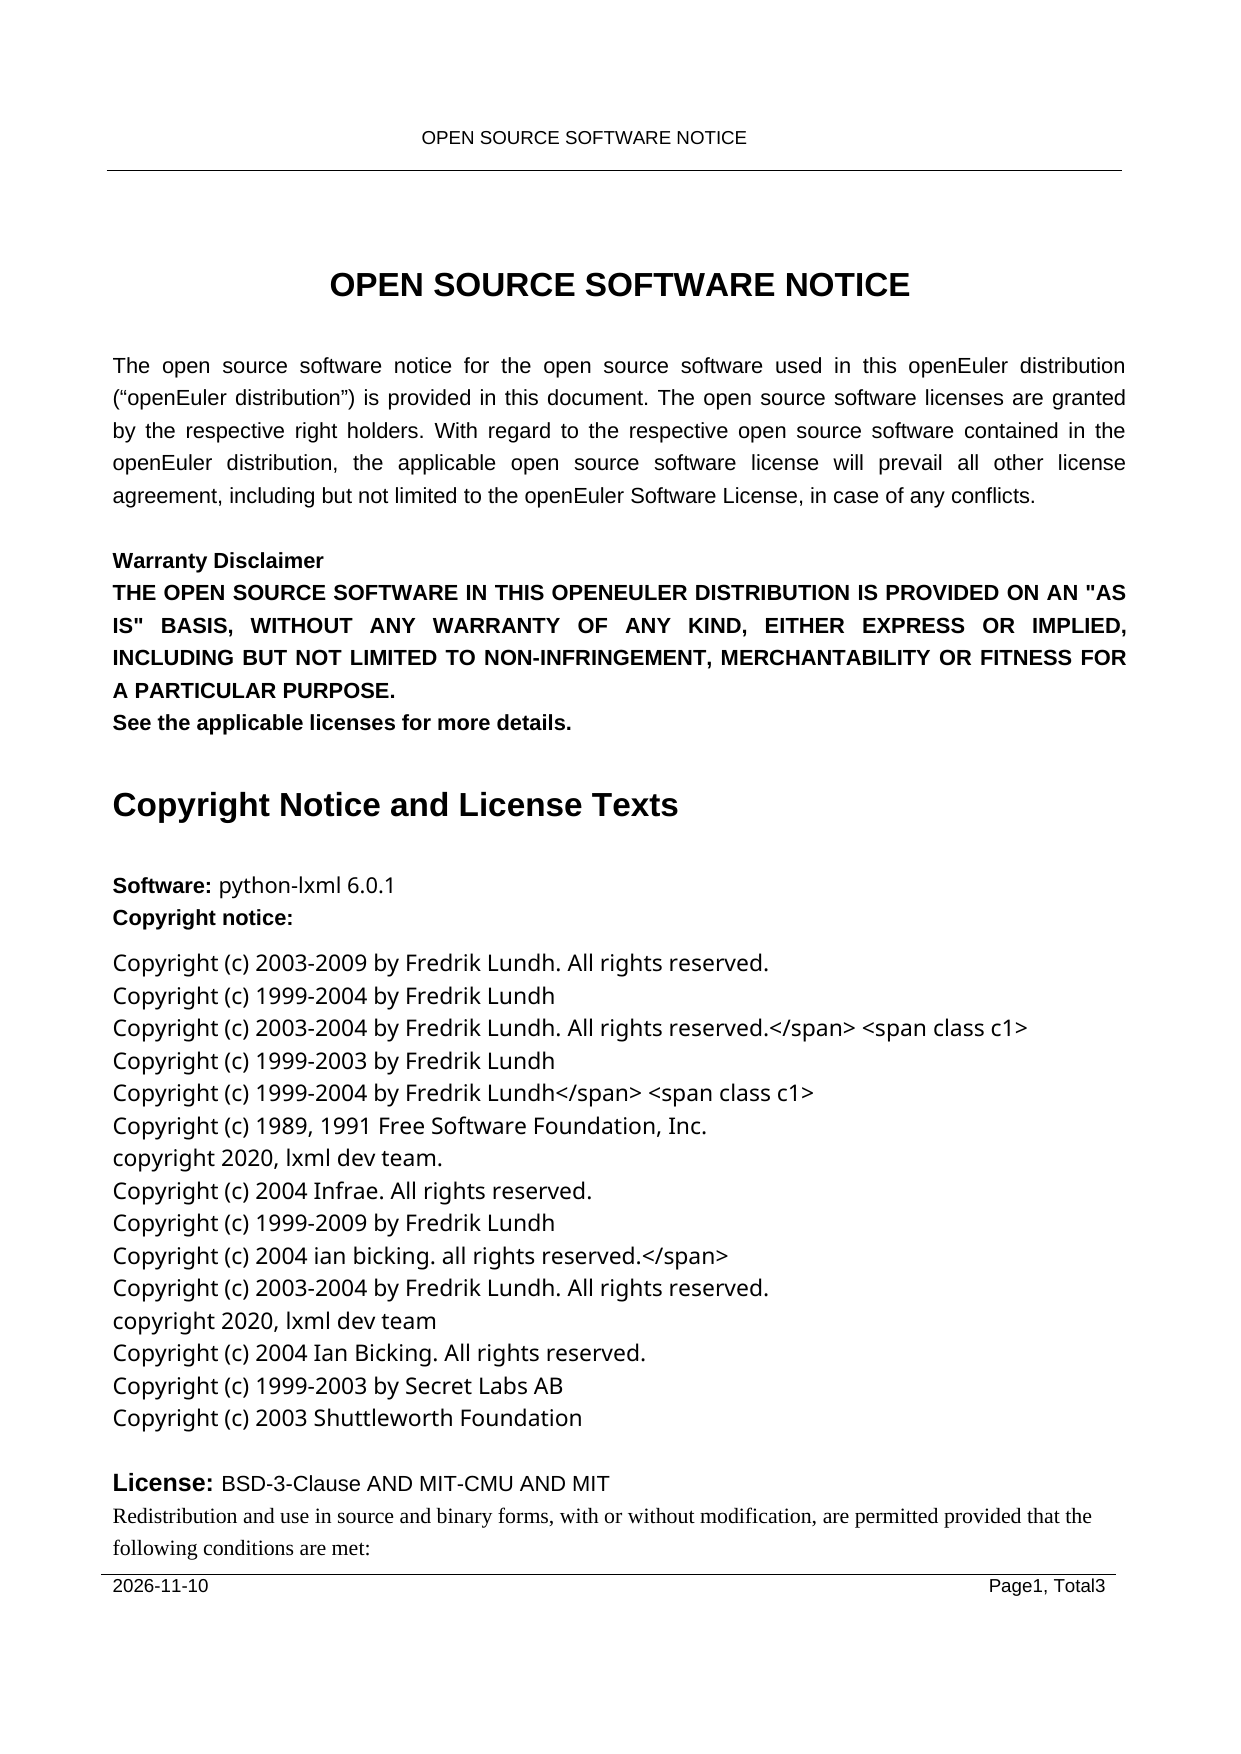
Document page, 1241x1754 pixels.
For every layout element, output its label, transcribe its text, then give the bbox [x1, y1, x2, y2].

title Software: python-lxml 6.0.1 [112, 869, 1128, 901]
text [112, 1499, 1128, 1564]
text Copyright notice: [112, 901, 1128, 934]
text Copyright (c) 2003-2009 by Fredrik Lundh. All rights reserved. Copyright (c) 1999-2004 by Fredrik Lundh Copyright (c) 2003-2004 by Fredrik Lundh. All rights reserved.</span> <span class c1> Copyright (c) 1999-2003 by Fredrik Lundh Copyright (c) 1999-2004 by Fredrik Lundh</span> <span class c1> Copyright (c) 1989, 1991 Free Software Foundation, Inc. copyright 2020, lxml dev team. Copyright (c) 2004 Infrae. All rights reserved. Copyright (c) 1999-2009 by Fredrik Lundh Copyright (c) 2004 ian bicking. all rights reserved.</span> Copyright (c) 2003-2004 by Fredrik Lundh. All rights reserved. copyright 2020, lxml dev team Copyright (c) 2004 Ian Bicking. All rights reserved. Copyright (c) 1999-2003 by Secret Labs AB Copyright (c) 2003 Shuttleworth Foundation [112, 947, 1128, 1467]
text THE OPEN SOURCE SOFTWARE IN THIS OPENEULER DISTRIBUTION IS PROVIDED ON AN "AS IS" BASIS, WITHOUT ANY WARRANTY OF ANY KIND, EITHER EXPRESS OR IMPLIED, INCLUDING BUT NOT LIMITED TO NON-INFRINGEMENT, MERCHANTABILITY OR FITNESS FOR A PARTICULAR PURPOSE. See the applicable licenses for more details. [112, 576, 1128, 739]
text Warranty Disclaimer [112, 544, 1128, 576]
text Copyright Notice and License Texts [112, 771, 1128, 836]
text OPEN SOURCE SOFTWARE NOTICE [112, 251, 1128, 316]
text License: BSD-3-Clause AND MIT-CMU AND MIT [112, 1467, 1128, 1499]
text The open source software notice for the open source software used in this openEuler distribution (“openEuler distribution”) is provided in this document. The open source software licenses are granted by the respective right holders. With regard to the respective open source software contained in the openEuler distribution, the applicable open source software license will prevail all other license agreement, including but not limited to the openEuler Software License, in case of any conflicts. [112, 349, 1128, 511]
